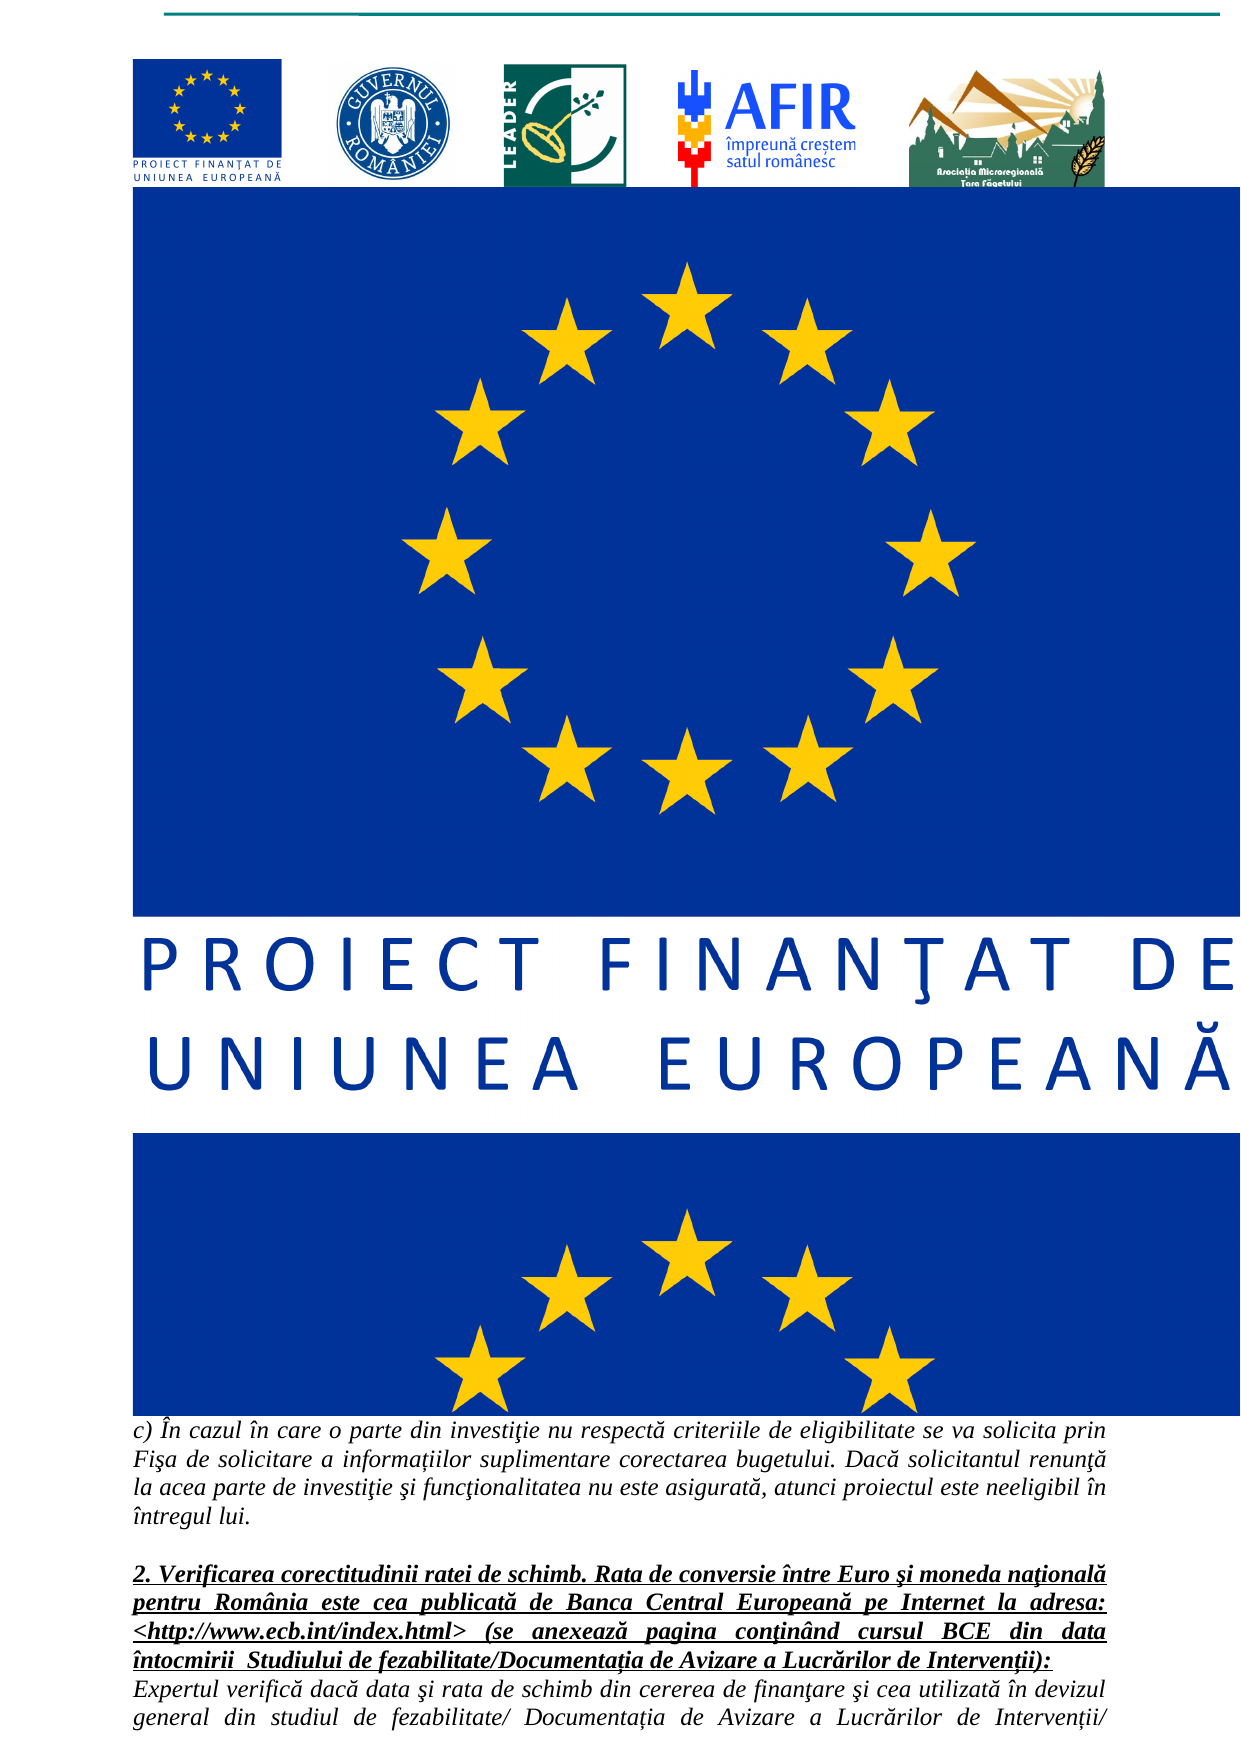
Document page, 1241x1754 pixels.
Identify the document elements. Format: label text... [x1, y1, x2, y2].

picture [132, 59, 1241, 1416]
text 2. Verificarea corectitudinii ratei de schimb. Rata de conversie între Euro şi moneda naţională pentru România este cea publicată de Banca Central Europeană pe Internet la adresa: <http://www.ecb.int/index.html> (se anexează pagina conţinând cursul BCE din data întocmirii Studiului de fezabilitate/Documentația de Avizare a Lucrărilor de Intervenții): [133, 1614, 1107, 1641]
text c) În cazul în care o parte din investiţie nu respectă criteriile de eligibilitate se va solicita prin Fişa de solicitare a informațiilor suplimentare corectarea bugetului. Dacă solicitantul renunţă la acea parte de investiţie şi funcţionalitatea nu este asigurată, atunci proiectul este neeligibil în întregul lui. [133, 1416, 1107, 1530]
text 2. Verificarea corectitudinii ratei de schimb. Rata de conversie între Euro şi moneda naţională pentru România este cea publicată de Banca Central Europeană pe Internet la adresa: <http://www.ecb.int/index.html> (se anexează pagina conţinând cursul BCE din data întocmirii Studiului de fezabilitate/Documentația de Avizare a Lucrărilor de Intervenții): [133, 1559, 1107, 1584]
text Expertul verifică dacă data şi rata de schimb din cererea de finanţare şi cea utilizată în devizul general din studiul de fezabilitate/ Documentația de Avizare a Lucrărilor de Intervenții/ Memoriul Justificativ. corespund cu cea publicată de Banca Central Europeană pe Internet la adresa: <http://www.ecb.int/index.html>. Expertul va atașa pagina conţinând cursul BCE din data întocmirii Studiului de fezabilitate/ Documentația de Avizare a Lucrărilor de Intervenții/ Memoriului Justificativ. [133, 1674, 1107, 1731]
text 2. Verificarea corectitudinii ratei de schimb. Rata de conversie între Euro şi moneda naţională pentru România este cea publicată de Banca Central Europeană pe Internet la adresa: <http://www.ecb.int/index.html> (se anexează pagina conţinând cursul BCE din data întocmirii Studiului de fezabilitate/Documentația de Avizare a Lucrărilor de Intervenții): [133, 1643, 1107, 1674]
text 2. Verificarea corectitudinii ratei de schimb. Rata de conversie între Euro şi moneda naţională pentru România este cea publicată de Banca Central Europeană pe Internet la adresa: <http://www.ecb.int/index.html> (se anexează pagina conţinând cursul BCE din data întocmirii Studiului de fezabilitate/Documentația de Avizare a Lucrărilor de Intervenții): [133, 1585, 1107, 1612]
picture [907, 70, 1105, 186]
